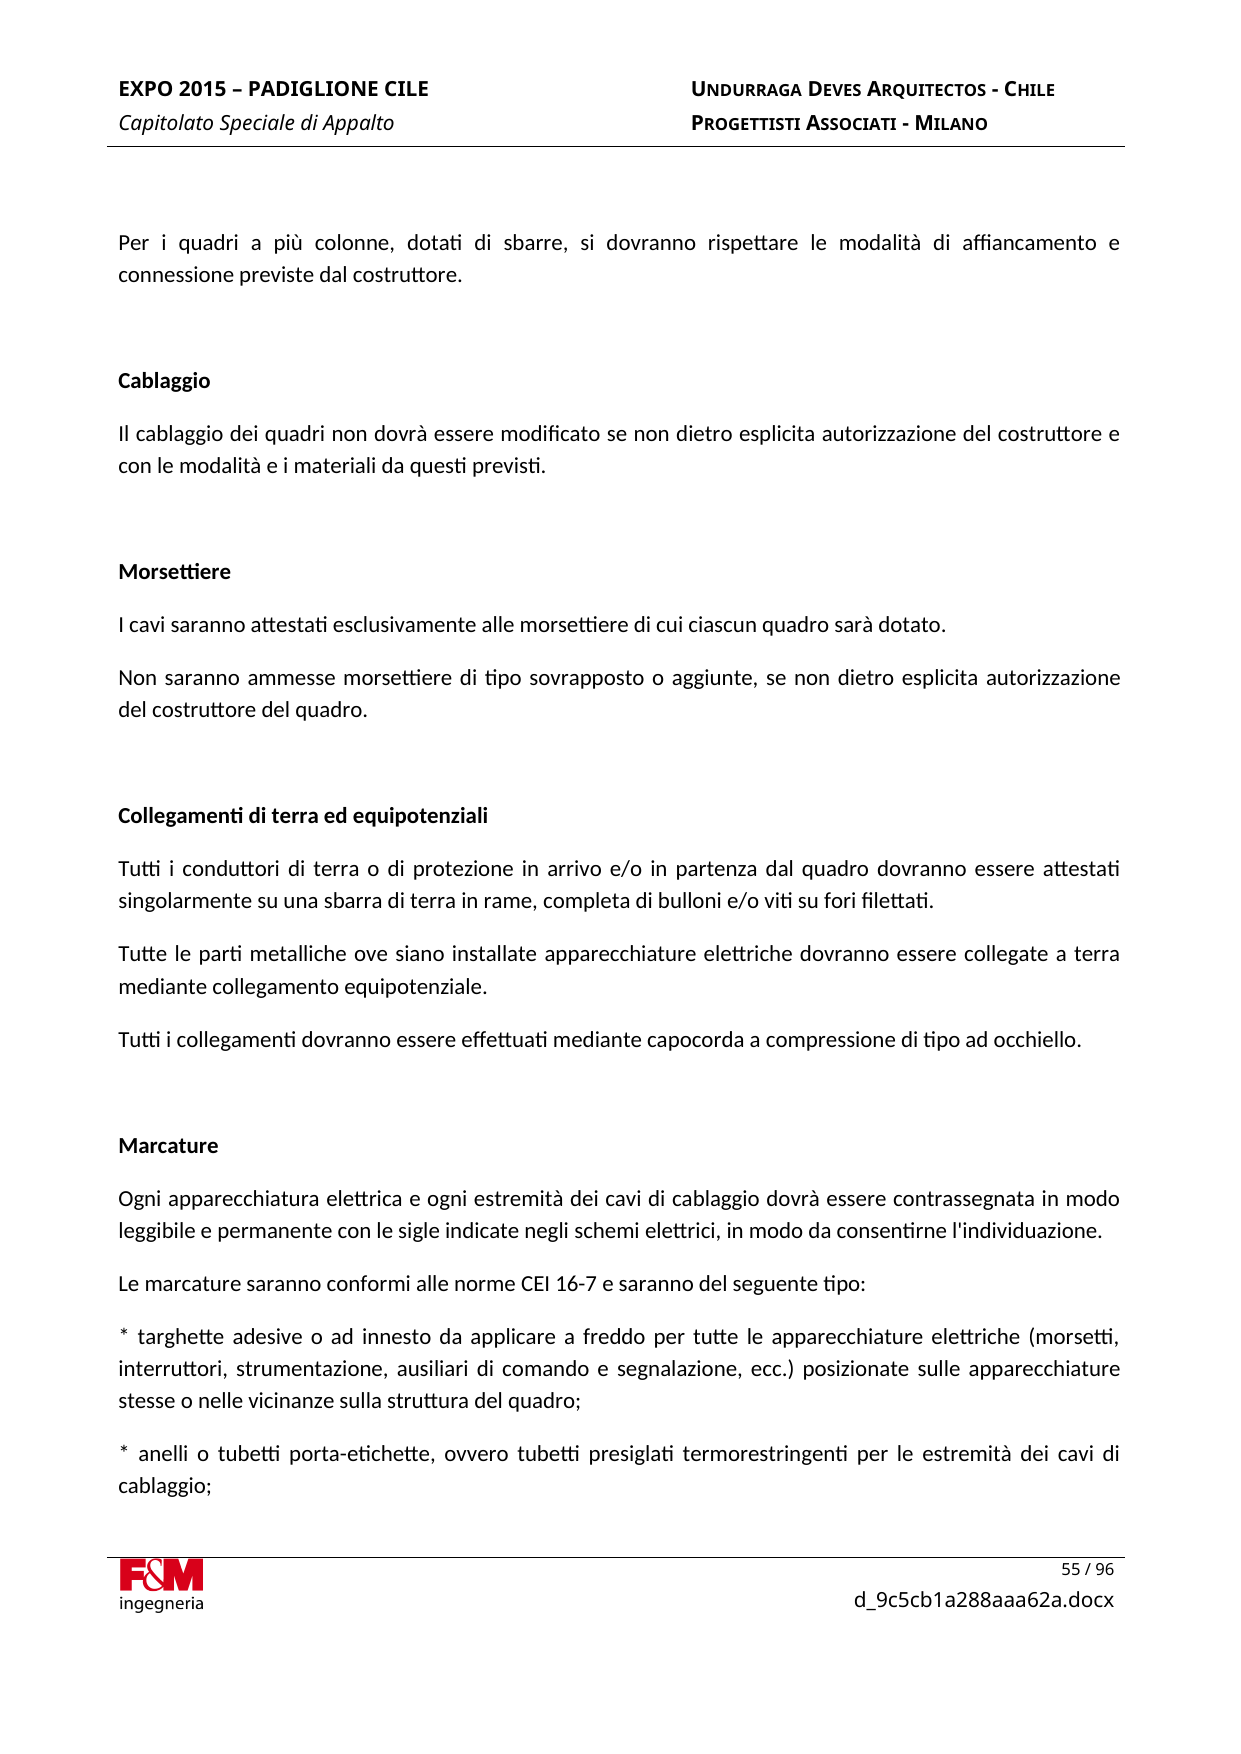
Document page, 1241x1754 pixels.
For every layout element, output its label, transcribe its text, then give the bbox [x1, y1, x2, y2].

text Tutti i collegamenti dovranno essere effettuati mediante capocorda a compressione di tipo ad occhiello. [118, 1025, 1122, 1053]
text * targhette adesive o ad innesto da applicare a freddo per tutte le apparecchiature elettriche (morsetti, interruttori, strumentazione, ausiliari di comando e segnalazione, ecc.) posizionate sulle apparecchiature stesse o nelle vicinanze sulla struttura del quadro; [118, 1322, 1122, 1414]
text Tutte le parti metalliche ove siano installate apparecchiature elettriche dovranno essere collegate a terra mediante collegamento equipotenziale. [118, 939, 1122, 1000]
text * anelli o tubetti porta-etichette, ovvero tubetti presiglati termorestringenti per le estremità dei cavi di cablaggio; [118, 1439, 1122, 1500]
text Non saranno ammesse morsettiere di tipo sovrapposto o aggiunte, se non dietro esplicita autorizzazione del costruttore del quadro. [118, 663, 1122, 723]
text Tutti i conduttori di terra o di protezione in arrivo e/o in partenza dal quadro dovranno essere attestati singolarmente su una sbarra di terra in rame, completa di bulloni e/o viti su fori filettati. [118, 854, 1122, 914]
text Morsettiere [118, 557, 1122, 585]
text I cavi saranno attestati esclusivamente alle morsettiere di cui ciascun quadro sarà dotato. [118, 610, 1122, 638]
text Il cablaggio dei quadri non dovrà essere modificato se non dietro esplicita autorizzazione del costruttore e con le modalità e i materiali da questi previsti. [118, 419, 1122, 479]
picture [118, 1557, 209, 1618]
text Per i quadri a più colonne, dotati di sbarre, si dovranno rispettare le modalità di affiancamento e connessione previste dal costruttore. [118, 228, 1122, 288]
text Marcature [118, 1131, 1122, 1159]
text Ogni apparecchiatura elettrica e ogni estremità dei cavi di cablaggio dovrà essere contrassegnata in modo leggibile e permanente con le sigle indicate negli schemi elettrici, in modo da consentirne l'individuazione. [118, 1184, 1122, 1244]
text Cablaggio [118, 366, 1122, 394]
text Collegamenti di terra ed equipotenziali [118, 801, 1122, 829]
text Le marcature saranno conformi alle norme CEI 16-7 e saranno del seguente tipo: [118, 1269, 1122, 1297]
